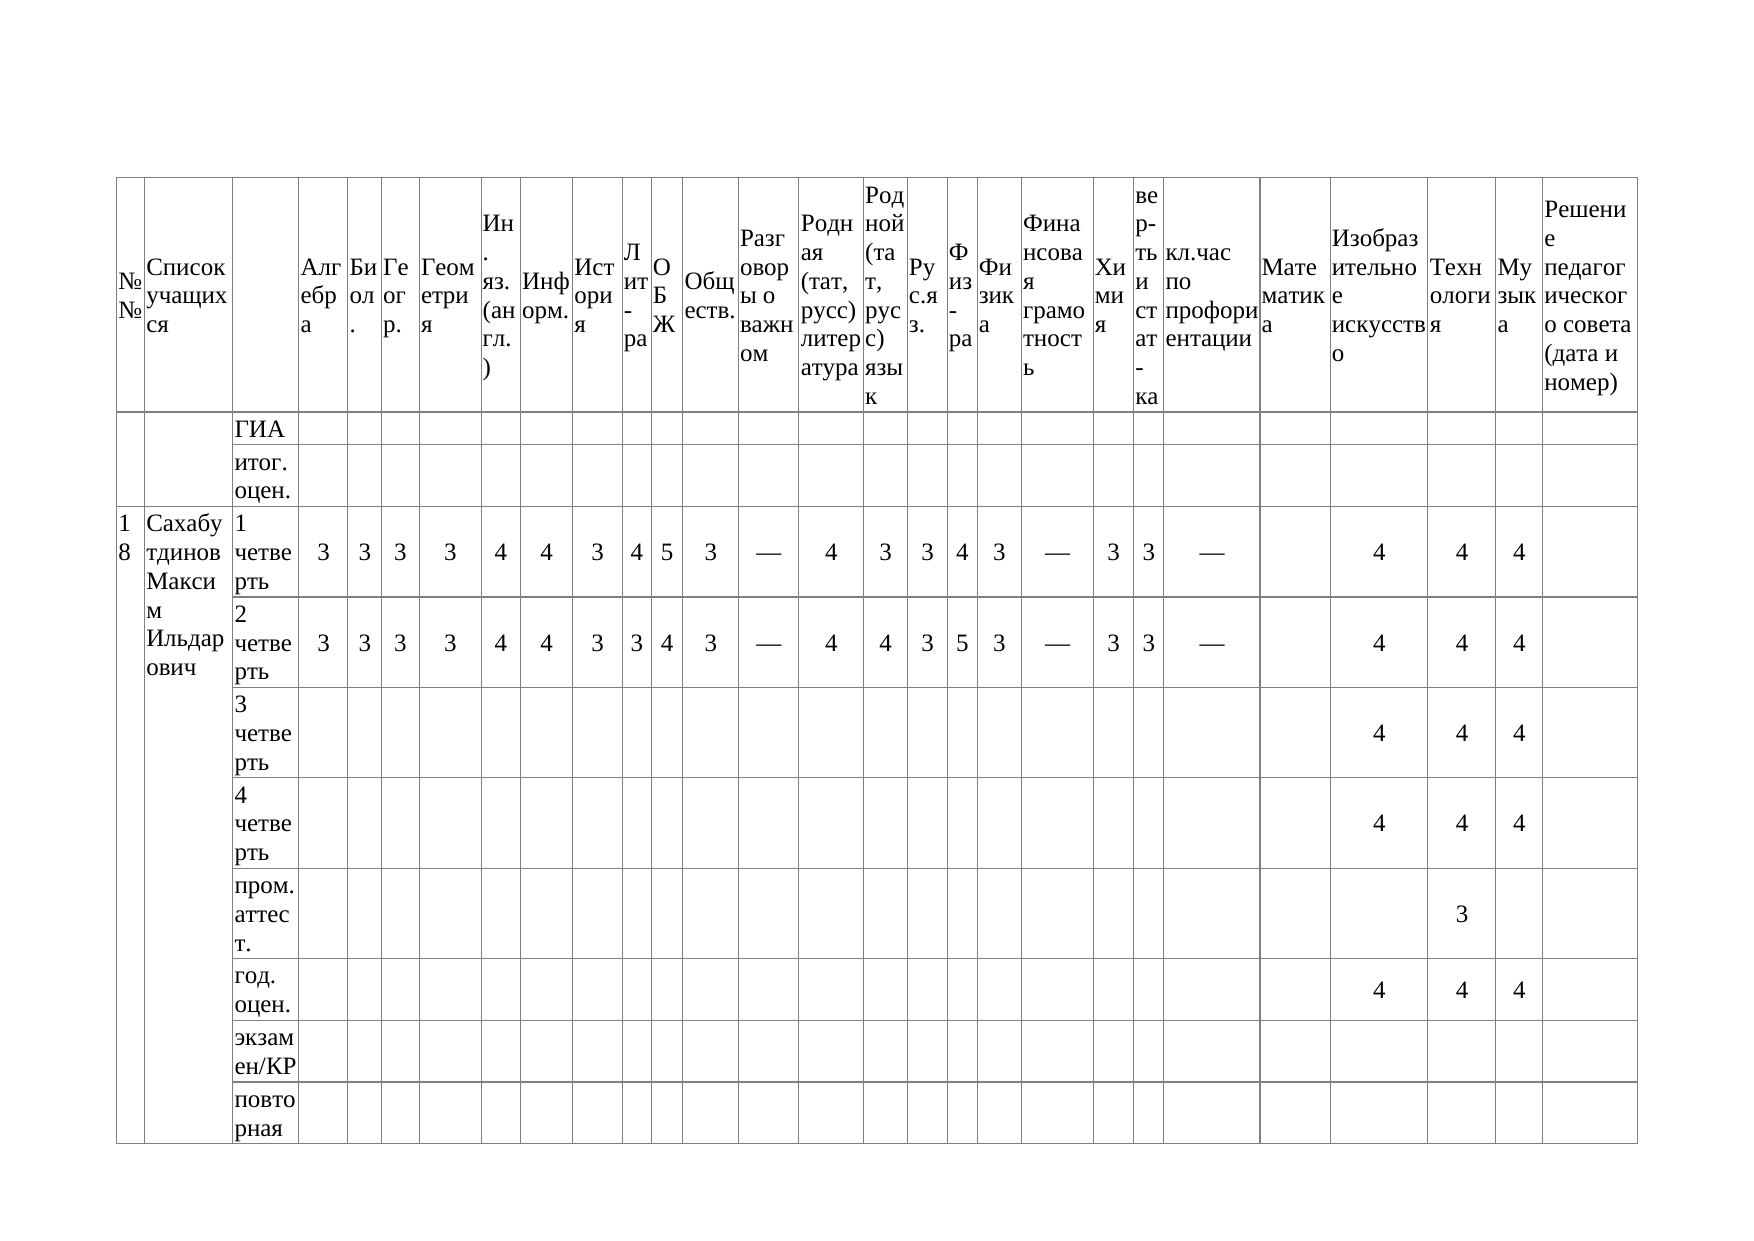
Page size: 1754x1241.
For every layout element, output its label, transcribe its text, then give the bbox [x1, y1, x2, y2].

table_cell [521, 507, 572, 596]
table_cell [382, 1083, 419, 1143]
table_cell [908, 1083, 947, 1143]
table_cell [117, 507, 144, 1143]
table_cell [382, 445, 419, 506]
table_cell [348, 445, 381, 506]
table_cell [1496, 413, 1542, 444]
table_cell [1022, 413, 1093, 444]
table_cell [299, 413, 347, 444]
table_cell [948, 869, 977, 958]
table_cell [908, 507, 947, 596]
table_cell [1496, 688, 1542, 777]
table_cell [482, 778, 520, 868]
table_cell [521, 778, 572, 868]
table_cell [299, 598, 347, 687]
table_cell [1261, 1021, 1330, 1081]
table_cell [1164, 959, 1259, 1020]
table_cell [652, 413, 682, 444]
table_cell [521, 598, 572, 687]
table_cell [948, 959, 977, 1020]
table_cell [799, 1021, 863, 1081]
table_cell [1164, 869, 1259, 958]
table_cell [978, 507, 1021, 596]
table_header Алгебра [299, 178, 347, 411]
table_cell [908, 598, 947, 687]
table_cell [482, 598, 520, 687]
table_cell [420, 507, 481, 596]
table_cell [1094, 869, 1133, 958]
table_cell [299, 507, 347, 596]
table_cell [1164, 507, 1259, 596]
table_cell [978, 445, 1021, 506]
table_header Финансовая грамотность [1022, 178, 1093, 411]
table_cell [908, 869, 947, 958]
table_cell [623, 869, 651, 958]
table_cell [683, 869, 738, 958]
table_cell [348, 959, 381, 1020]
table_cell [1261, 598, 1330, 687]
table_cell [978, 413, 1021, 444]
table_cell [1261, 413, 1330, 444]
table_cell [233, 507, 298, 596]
table_header Рус.яз. [908, 178, 947, 411]
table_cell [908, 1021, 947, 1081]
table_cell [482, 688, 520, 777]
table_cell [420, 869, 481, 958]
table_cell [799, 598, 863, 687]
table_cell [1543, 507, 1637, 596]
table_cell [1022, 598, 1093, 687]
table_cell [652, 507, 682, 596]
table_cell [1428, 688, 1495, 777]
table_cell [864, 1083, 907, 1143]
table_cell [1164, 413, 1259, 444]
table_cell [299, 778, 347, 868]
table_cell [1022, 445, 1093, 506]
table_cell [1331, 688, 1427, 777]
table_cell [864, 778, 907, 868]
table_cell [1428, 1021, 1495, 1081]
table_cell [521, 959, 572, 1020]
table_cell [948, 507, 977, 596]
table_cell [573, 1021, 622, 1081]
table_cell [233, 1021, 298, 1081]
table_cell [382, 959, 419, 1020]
table_header Физ-ра [948, 178, 977, 411]
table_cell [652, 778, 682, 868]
table_header Технология [1428, 178, 1495, 411]
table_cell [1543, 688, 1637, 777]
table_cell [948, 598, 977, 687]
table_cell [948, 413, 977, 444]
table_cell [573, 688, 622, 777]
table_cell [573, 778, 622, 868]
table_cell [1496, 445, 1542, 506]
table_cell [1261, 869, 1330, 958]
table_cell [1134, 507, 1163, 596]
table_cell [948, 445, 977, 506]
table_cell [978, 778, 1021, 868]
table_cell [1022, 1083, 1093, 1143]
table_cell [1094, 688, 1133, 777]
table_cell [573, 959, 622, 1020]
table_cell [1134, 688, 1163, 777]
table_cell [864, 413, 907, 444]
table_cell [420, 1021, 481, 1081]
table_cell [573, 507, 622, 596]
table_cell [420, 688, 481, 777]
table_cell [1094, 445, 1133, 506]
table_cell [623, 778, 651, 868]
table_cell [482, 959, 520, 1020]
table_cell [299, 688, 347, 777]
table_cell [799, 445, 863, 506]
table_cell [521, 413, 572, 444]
table_header Геометрия [420, 178, 481, 411]
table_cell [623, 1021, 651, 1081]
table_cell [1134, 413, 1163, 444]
table_header Физика [978, 178, 1021, 411]
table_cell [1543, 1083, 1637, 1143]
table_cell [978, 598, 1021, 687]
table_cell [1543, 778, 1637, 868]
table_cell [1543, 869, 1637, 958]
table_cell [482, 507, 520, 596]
table_header Разговоры о важном [739, 178, 798, 411]
table_header Лит-ра [623, 178, 651, 411]
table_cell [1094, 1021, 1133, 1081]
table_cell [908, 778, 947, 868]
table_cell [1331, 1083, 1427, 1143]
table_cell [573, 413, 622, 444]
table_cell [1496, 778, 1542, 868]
table_header Ин. яз. (англ.) [482, 178, 520, 411]
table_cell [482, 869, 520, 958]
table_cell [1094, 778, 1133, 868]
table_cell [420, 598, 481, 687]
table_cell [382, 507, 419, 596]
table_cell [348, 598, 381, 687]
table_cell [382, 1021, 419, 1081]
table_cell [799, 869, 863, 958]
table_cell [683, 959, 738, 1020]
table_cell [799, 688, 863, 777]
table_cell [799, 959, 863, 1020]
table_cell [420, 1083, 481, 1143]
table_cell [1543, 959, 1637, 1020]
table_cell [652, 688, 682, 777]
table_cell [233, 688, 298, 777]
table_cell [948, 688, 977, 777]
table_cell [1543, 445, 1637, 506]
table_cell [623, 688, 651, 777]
table_header Изобразительное искусство [1331, 178, 1427, 411]
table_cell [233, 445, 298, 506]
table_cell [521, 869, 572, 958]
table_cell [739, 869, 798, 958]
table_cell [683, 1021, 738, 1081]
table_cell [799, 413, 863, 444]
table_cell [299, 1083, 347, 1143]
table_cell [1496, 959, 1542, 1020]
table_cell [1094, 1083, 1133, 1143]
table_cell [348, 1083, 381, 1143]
table_header кл.час по профориентации [1164, 178, 1259, 411]
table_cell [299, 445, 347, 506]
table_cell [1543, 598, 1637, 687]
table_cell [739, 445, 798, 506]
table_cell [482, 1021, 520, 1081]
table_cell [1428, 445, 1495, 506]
table_header вер-ть и стат-ка [1134, 178, 1163, 411]
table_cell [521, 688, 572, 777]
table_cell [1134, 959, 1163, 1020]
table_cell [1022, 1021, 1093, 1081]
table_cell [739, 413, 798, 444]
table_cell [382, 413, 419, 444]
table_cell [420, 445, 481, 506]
table_header Математика [1261, 178, 1330, 411]
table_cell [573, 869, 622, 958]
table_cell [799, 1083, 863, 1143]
table_header Список учащихся [145, 178, 232, 411]
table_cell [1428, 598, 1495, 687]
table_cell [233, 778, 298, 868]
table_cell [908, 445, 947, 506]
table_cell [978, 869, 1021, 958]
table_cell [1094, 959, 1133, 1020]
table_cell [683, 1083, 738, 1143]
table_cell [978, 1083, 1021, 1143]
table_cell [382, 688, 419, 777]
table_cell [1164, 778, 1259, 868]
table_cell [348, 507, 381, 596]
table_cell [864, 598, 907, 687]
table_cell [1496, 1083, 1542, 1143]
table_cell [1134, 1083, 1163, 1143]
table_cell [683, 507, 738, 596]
table_header Родная (тат, русс) литература [799, 178, 863, 411]
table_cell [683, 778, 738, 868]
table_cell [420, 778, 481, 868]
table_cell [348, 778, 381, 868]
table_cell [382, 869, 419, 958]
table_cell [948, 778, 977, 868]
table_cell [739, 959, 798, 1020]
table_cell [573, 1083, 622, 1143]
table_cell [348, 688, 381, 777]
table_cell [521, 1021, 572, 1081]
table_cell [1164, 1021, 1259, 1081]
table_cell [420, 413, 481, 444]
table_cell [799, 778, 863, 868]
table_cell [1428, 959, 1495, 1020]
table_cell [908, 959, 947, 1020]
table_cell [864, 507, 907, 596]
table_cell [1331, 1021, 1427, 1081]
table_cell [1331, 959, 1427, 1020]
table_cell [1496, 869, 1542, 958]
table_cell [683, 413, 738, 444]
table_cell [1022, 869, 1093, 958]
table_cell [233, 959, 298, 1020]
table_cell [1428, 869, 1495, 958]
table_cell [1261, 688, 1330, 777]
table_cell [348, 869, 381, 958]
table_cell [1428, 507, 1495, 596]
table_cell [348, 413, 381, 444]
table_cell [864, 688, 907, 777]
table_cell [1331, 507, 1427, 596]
table_header [233, 178, 298, 411]
table_header Музыка [1496, 178, 1542, 411]
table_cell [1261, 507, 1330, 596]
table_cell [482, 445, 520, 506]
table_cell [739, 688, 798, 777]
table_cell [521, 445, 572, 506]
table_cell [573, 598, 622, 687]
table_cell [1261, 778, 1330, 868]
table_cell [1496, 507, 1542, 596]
table_header ОБЖ [652, 178, 682, 411]
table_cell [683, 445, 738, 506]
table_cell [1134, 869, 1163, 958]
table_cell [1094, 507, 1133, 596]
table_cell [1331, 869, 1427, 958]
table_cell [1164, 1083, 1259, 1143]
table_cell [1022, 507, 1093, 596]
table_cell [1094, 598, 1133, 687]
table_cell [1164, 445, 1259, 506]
table_header Родной (тат, русс) язык [864, 178, 907, 411]
table_header Химия [1094, 178, 1133, 411]
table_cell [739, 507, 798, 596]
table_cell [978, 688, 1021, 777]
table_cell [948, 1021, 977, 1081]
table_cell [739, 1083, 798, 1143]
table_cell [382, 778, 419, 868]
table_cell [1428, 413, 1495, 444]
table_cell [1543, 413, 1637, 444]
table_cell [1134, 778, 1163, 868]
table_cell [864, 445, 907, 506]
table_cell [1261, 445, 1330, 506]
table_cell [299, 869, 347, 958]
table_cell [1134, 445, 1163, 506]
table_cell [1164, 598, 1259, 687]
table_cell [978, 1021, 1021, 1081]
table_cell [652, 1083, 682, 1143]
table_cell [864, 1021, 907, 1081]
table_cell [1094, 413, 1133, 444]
table_header №№ [117, 178, 144, 411]
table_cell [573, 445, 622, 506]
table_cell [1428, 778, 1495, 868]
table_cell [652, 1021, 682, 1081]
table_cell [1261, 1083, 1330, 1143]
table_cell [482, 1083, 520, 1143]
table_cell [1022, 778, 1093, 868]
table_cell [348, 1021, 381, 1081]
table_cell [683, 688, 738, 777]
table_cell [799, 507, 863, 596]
table_header История [573, 178, 622, 411]
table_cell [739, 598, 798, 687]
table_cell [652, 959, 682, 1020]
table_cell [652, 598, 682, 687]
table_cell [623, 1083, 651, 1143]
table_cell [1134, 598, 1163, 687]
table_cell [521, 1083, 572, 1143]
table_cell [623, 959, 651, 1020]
table_header Информ. [521, 178, 572, 411]
table_header Решение педагогического совета (дата и номер) [1543, 178, 1637, 411]
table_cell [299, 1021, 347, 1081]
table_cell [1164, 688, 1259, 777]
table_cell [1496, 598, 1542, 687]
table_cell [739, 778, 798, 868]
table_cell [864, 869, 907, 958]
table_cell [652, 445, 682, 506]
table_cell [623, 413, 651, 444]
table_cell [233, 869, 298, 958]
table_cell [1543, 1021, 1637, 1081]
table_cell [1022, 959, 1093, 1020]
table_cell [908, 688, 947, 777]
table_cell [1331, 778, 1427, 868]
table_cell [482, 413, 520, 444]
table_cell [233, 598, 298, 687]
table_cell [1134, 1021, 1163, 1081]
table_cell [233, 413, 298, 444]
table_header Биол. [348, 178, 381, 411]
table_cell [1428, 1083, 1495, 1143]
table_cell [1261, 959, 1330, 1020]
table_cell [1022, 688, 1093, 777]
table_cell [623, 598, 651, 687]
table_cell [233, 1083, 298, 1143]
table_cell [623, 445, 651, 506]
table_header Обществ. [683, 178, 738, 411]
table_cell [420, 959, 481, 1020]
table_header Геогр. [382, 178, 419, 411]
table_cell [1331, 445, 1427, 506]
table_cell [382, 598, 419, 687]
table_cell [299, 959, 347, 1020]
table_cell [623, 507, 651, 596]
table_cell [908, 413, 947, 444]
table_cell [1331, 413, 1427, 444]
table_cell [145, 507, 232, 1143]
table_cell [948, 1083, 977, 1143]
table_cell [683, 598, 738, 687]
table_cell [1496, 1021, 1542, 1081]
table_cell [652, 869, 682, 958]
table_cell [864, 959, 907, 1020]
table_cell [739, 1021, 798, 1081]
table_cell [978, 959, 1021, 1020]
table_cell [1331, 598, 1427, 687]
